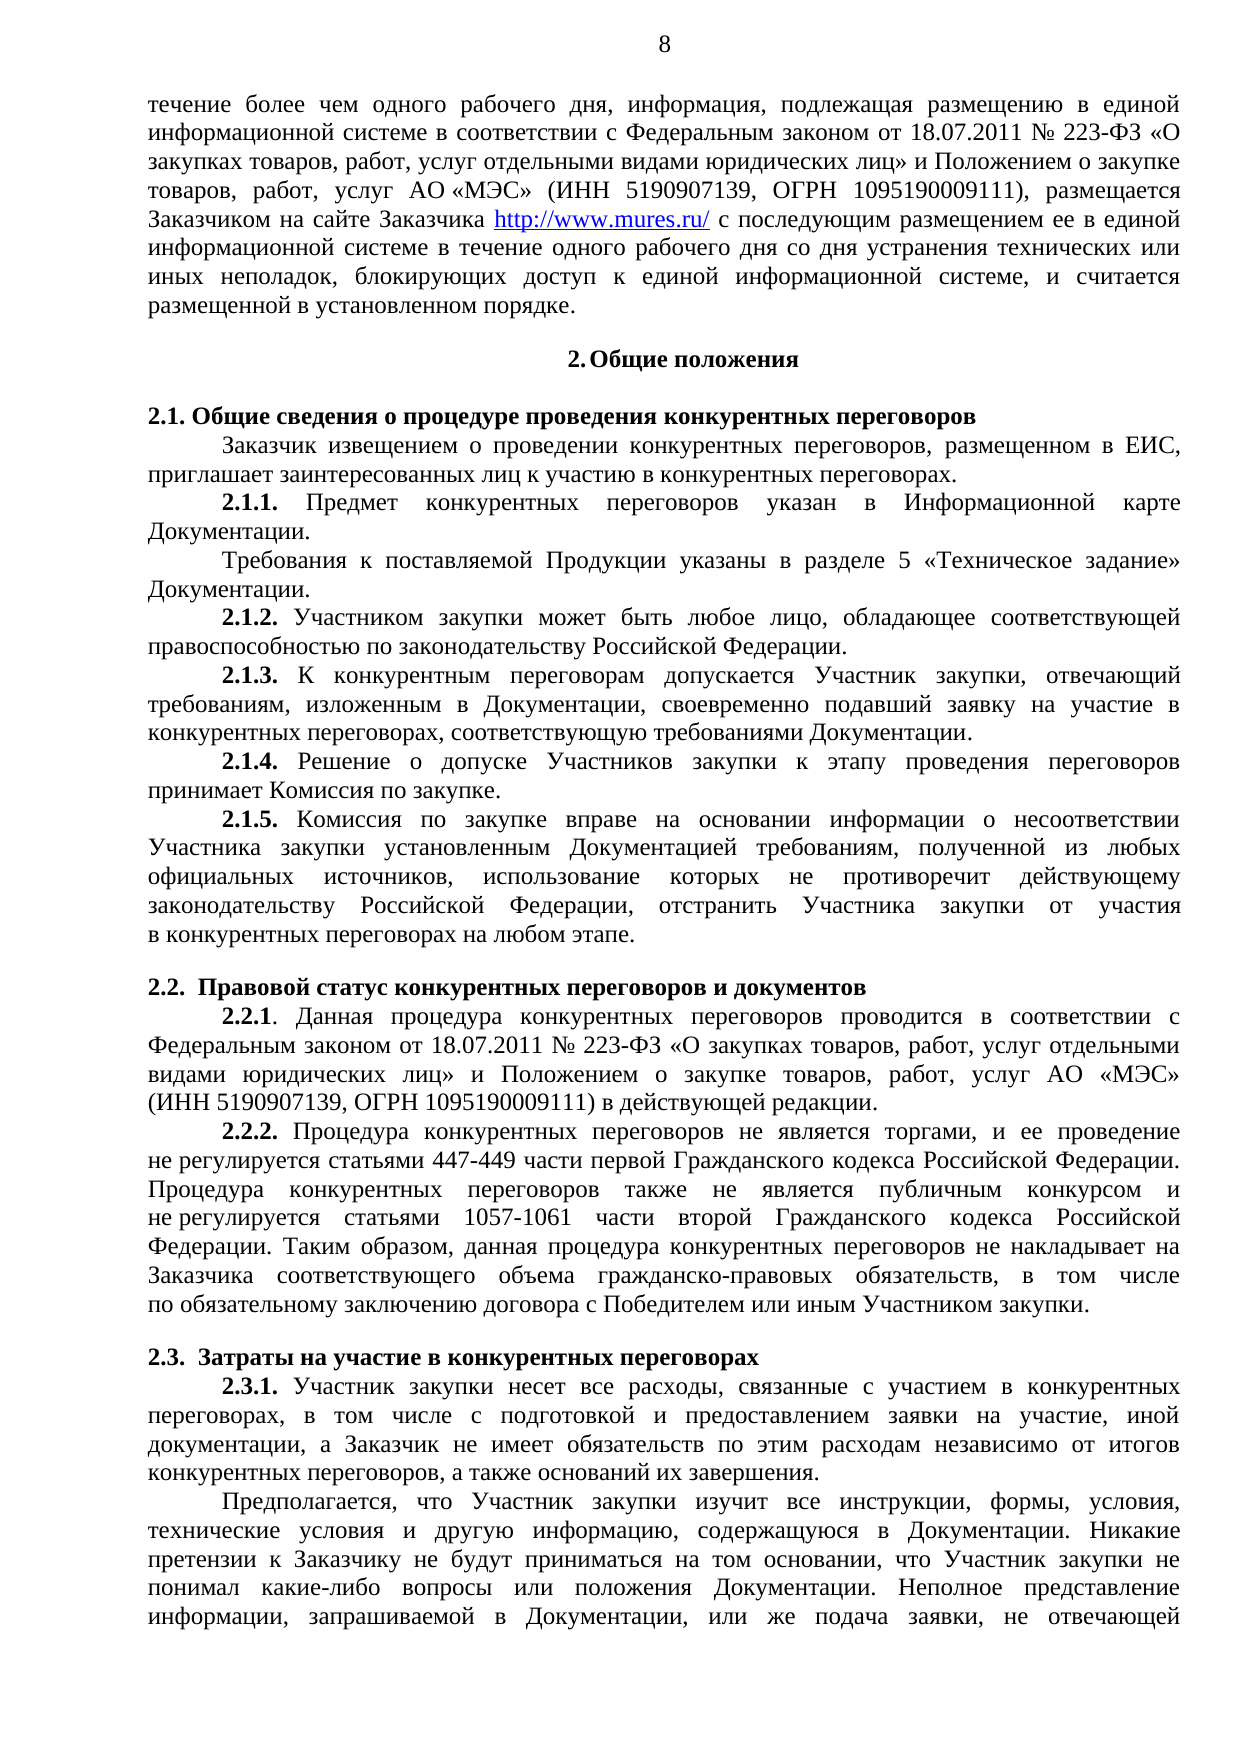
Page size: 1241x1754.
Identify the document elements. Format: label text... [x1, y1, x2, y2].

text 2.3.1. Участник закупки несет все расходы, связанные с участием в конкурентных переговорах, в том числе с подготовкой и предоставлением заявки на участие, иной документации, а Заказчик не имеет обязательств по этим расходам независимо от итогов конкурентных переговоров, а также оснований их завершения. [148, 1371, 1181, 1486]
text 2.1. Общие сведения о процедуре проведения конкурентных переговоров [148, 401, 1181, 430]
text 2.2. Правовой статус конкурентных переговоров и документов [148, 972, 1181, 1001]
text 2.2.2. Процедура конкурентных переговоров не является торгами, и ее проведение не регулируется статьями 447-449 части первой Гражданского кодекса Российской Федерации. Процедура конкурентных переговоров также не является публичным конкурсом и не регулируется статьями 1057-1061 части второй Гражданского кодекса Российской Федерации. Таким образом, данная процедура конкурентных переговоров не накладывает на Заказчика соответствующего объема гражданско-правовых обязательств, в том числе по обязательному заключению договора с Победителем или иным Участником закупки. [148, 1116, 1181, 1317]
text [148, 89, 1181, 319]
text 2.2.1. Данная процедура конкурентных переговоров проводится в соответствии с Федеральным законом от 18.07.2011 № 223-ФЗ «О закупках товаров, работ, услуг отдельными видами юридических лиц» и Положением о закупке товаров, работ, услуг АО «МЭС» (ИНН 5190907139, ОГРН 1095190009111) в действующей редакции. [148, 1001, 1181, 1116]
text 2.1.3. К конкурентным переговорам допускается Участник закупки, отвечающий требованиям, изложенным в Документации, своевременно подавший заявку на участие в конкурентных переговорах, соответствующую требованиями Документации. [148, 660, 1181, 746]
text 2.1.5. Комиссия по закупке вправе на основании информации о несоответствии Участника закупки установленным Документацией требованиям, полученной из любых официальных источников, использование которых не противоречит действующему законодательству Российской Федерации, отстранить Участника закупки от участия в конкурентных переговорах на любом этапе. [148, 804, 1181, 947]
text Требования к поставляемой Продукции указаны в разделе 5 «Техническое задание» Документации. [148, 545, 1181, 602]
text 2.1.2. Участником закупки может быть любое лицо, обладающее соответствующей правоспособностью по законодательству Российской Федерации. [148, 602, 1181, 660]
text Заказчик извещением о проведении конкурентных переговоров, размещенном в ЕИС, приглашает заинтересованных лиц к участию в конкурентных переговорах. [148, 430, 1181, 487]
list Общие положения [185, 344, 1181, 372]
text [148, 1486, 1181, 1630]
text 2.1.4. Решение о допуске Участников закупки к этапу проведения переговоров принимает Комиссия по закупке. [148, 746, 1181, 804]
text 2.3. Затраты на участие в конкурентных переговорах [148, 1342, 1181, 1371]
text 2.1.1. Предмет конкурентных переговоров указан в Информационной карте Документации. [148, 487, 1181, 545]
